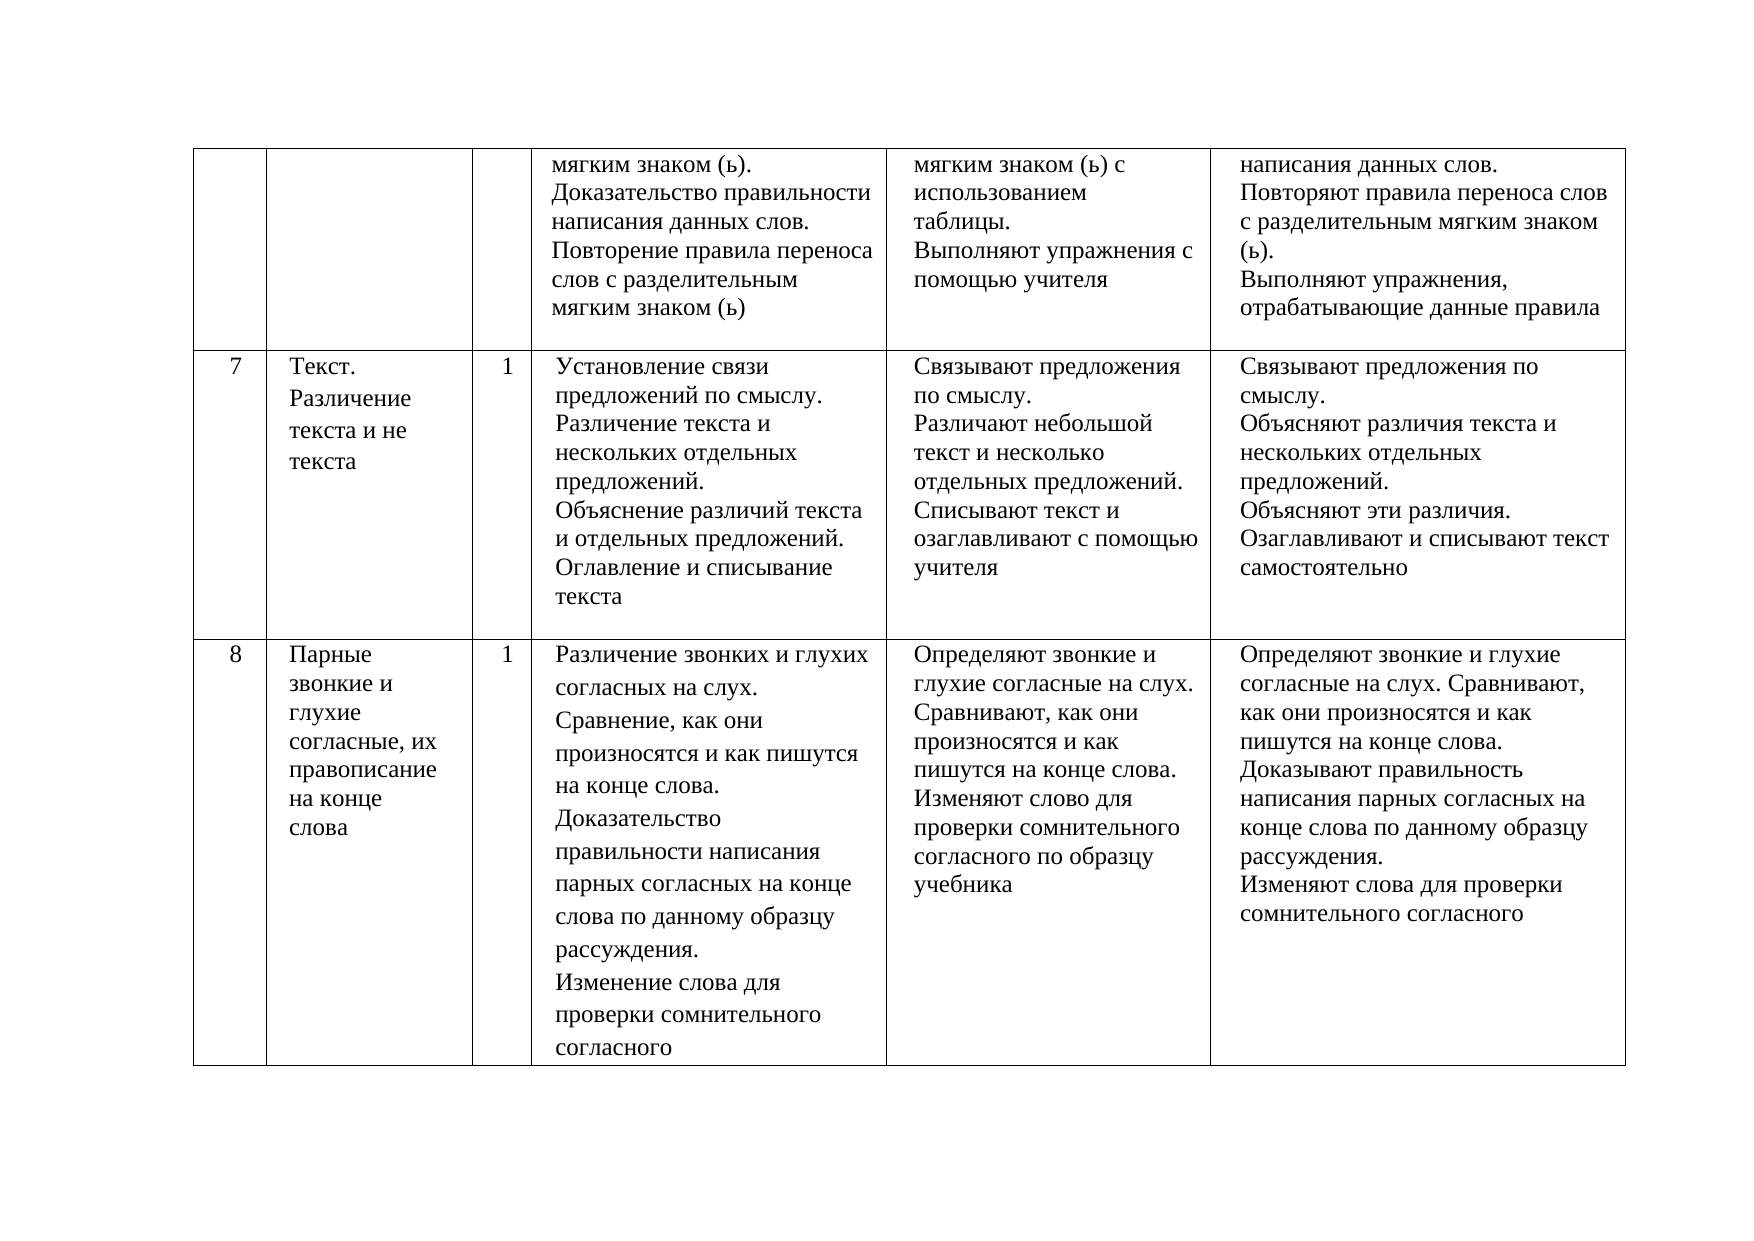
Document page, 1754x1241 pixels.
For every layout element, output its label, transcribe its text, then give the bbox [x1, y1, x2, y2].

table_cell Определяют звонкие и глухие согласные на слух. Сравнивают, как они произносятся и как пишутся на конце слова. Изменяют слово для проверки сомнительного согласного по образцу учебника [887, 640, 1210, 1064]
table_cell Установление связи предложений по смыслу. Различение текста и нескольких отдельных предложений. Объяснение различий текста и отдельных предложений. Оглавление и списывание текста [532, 351, 886, 638]
table_cell 6 [194, 149, 266, 350]
table_cell 1 [473, 640, 531, 1064]
table_cell 8 [194, 640, 266, 1064]
table_cell Различение звонких и глухих согласных на слух. Сравнение, как они произносятся и как пишутся на конце слова. Доказательство правильности написания парных согласных на конце слова по данному образцу рассуждения. Изменение слова для проверки сомнительного согласного [532, 640, 886, 1064]
table_cell Связывают предложения по смыслу. Объясняют различия текста и нескольких отдельных предложений. Объясняют эти различия. Озаглавливают и списывают текст самостоятельно [1211, 351, 1625, 638]
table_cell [1211, 149, 1625, 350]
table_cell Парные звонкие и глухие согласные, их правописание на конце слова [267, 640, 472, 1064]
table_cell 1 [473, 351, 531, 638]
table_cell Связывают предложения по смыслу. Различают небольшой текст и несколько отдельных предложений. Списывают текст и озаглавливают с помощью учителя [887, 351, 1210, 638]
table_cell Определяют звонкие и глухие согласные на слух. Сравнивают, как они произносятся и как пишутся на конце слова. Доказывают правильность написания парных согласных на конце слова по данному образцу рассуждения. Изменяют слова для проверки сомнительного согласного [1211, 640, 1625, 1064]
table_cell 1 [473, 149, 531, 350]
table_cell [267, 149, 472, 350]
table_cell Текст. Различение текста и не текста [267, 351, 472, 638]
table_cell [532, 149, 886, 350]
table_cell 7 [194, 351, 266, 638]
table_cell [887, 149, 1210, 350]
